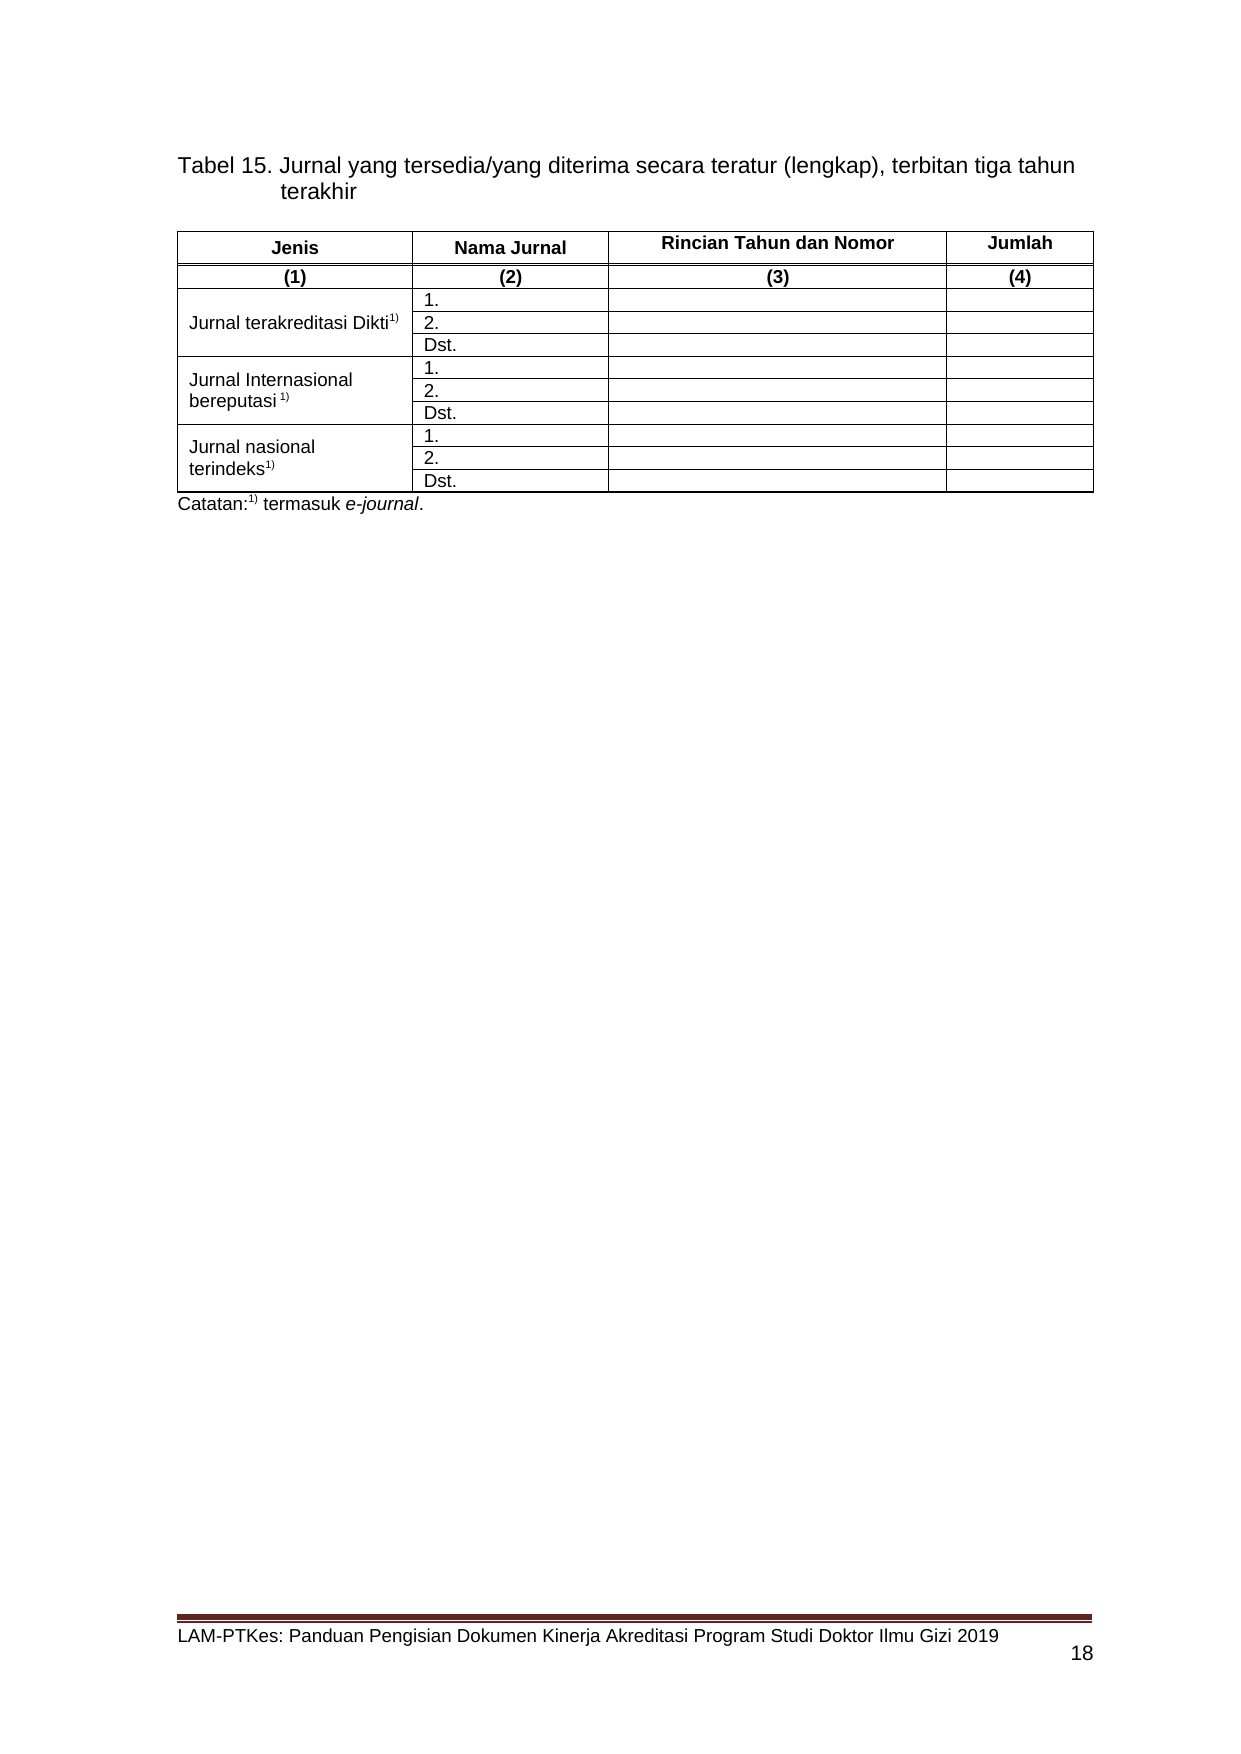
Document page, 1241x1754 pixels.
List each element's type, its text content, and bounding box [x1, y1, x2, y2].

table_cell 1. [413, 425, 608, 446]
table_cell (4) [947, 266, 1093, 288]
table_cell Jurnal Internasional bereputasi 1) [178, 357, 412, 423]
table_cell [609, 447, 946, 469]
table_cell [947, 470, 1093, 491]
table_header Rincian Tahun dan Nomor [609, 232, 946, 263]
table_cell [609, 312, 946, 333]
table_cell [609, 289, 946, 311]
table_cell 2. [413, 379, 608, 401]
table_cell [947, 447, 1093, 469]
table_cell [947, 312, 1093, 333]
table_cell (2) [413, 266, 608, 288]
table_cell Dst. [413, 470, 608, 491]
table_cell [609, 379, 946, 401]
table_cell Jurnal terakreditasi Dikti1) [178, 289, 412, 356]
table_cell [947, 402, 1093, 423]
table_cell [947, 357, 1093, 378]
table_header Jumlah [947, 232, 1093, 263]
table_cell [947, 425, 1093, 446]
table_cell Jurnal nasional terindeks1) [178, 425, 412, 491]
table_cell 1. [413, 357, 608, 378]
table_cell [609, 357, 946, 378]
table_cell 1. [413, 289, 608, 311]
table_cell (3) [609, 266, 946, 288]
table_cell [947, 334, 1093, 356]
table_cell [609, 334, 946, 356]
table_cell [947, 289, 1093, 311]
text Tabel 15. Jurnal yang tersedia/yang diterima secara teratur (lengkap), terbitan tiga tahun terakhir [177, 152, 1092, 204]
table_cell [609, 425, 946, 446]
table_cell Dst. [413, 334, 608, 356]
table_cell [947, 379, 1093, 401]
text Catatan:1) termasuk e-journal. [177, 493, 1092, 514]
table_cell 2. [413, 312, 608, 333]
table_cell [609, 402, 946, 423]
table_cell [609, 470, 946, 491]
table_header Nama Jurnal [413, 232, 608, 263]
table_cell 2. [413, 447, 608, 469]
table_cell Dst. [413, 402, 608, 423]
table_header Jenis [178, 232, 412, 263]
table_cell (1) [178, 266, 412, 288]
